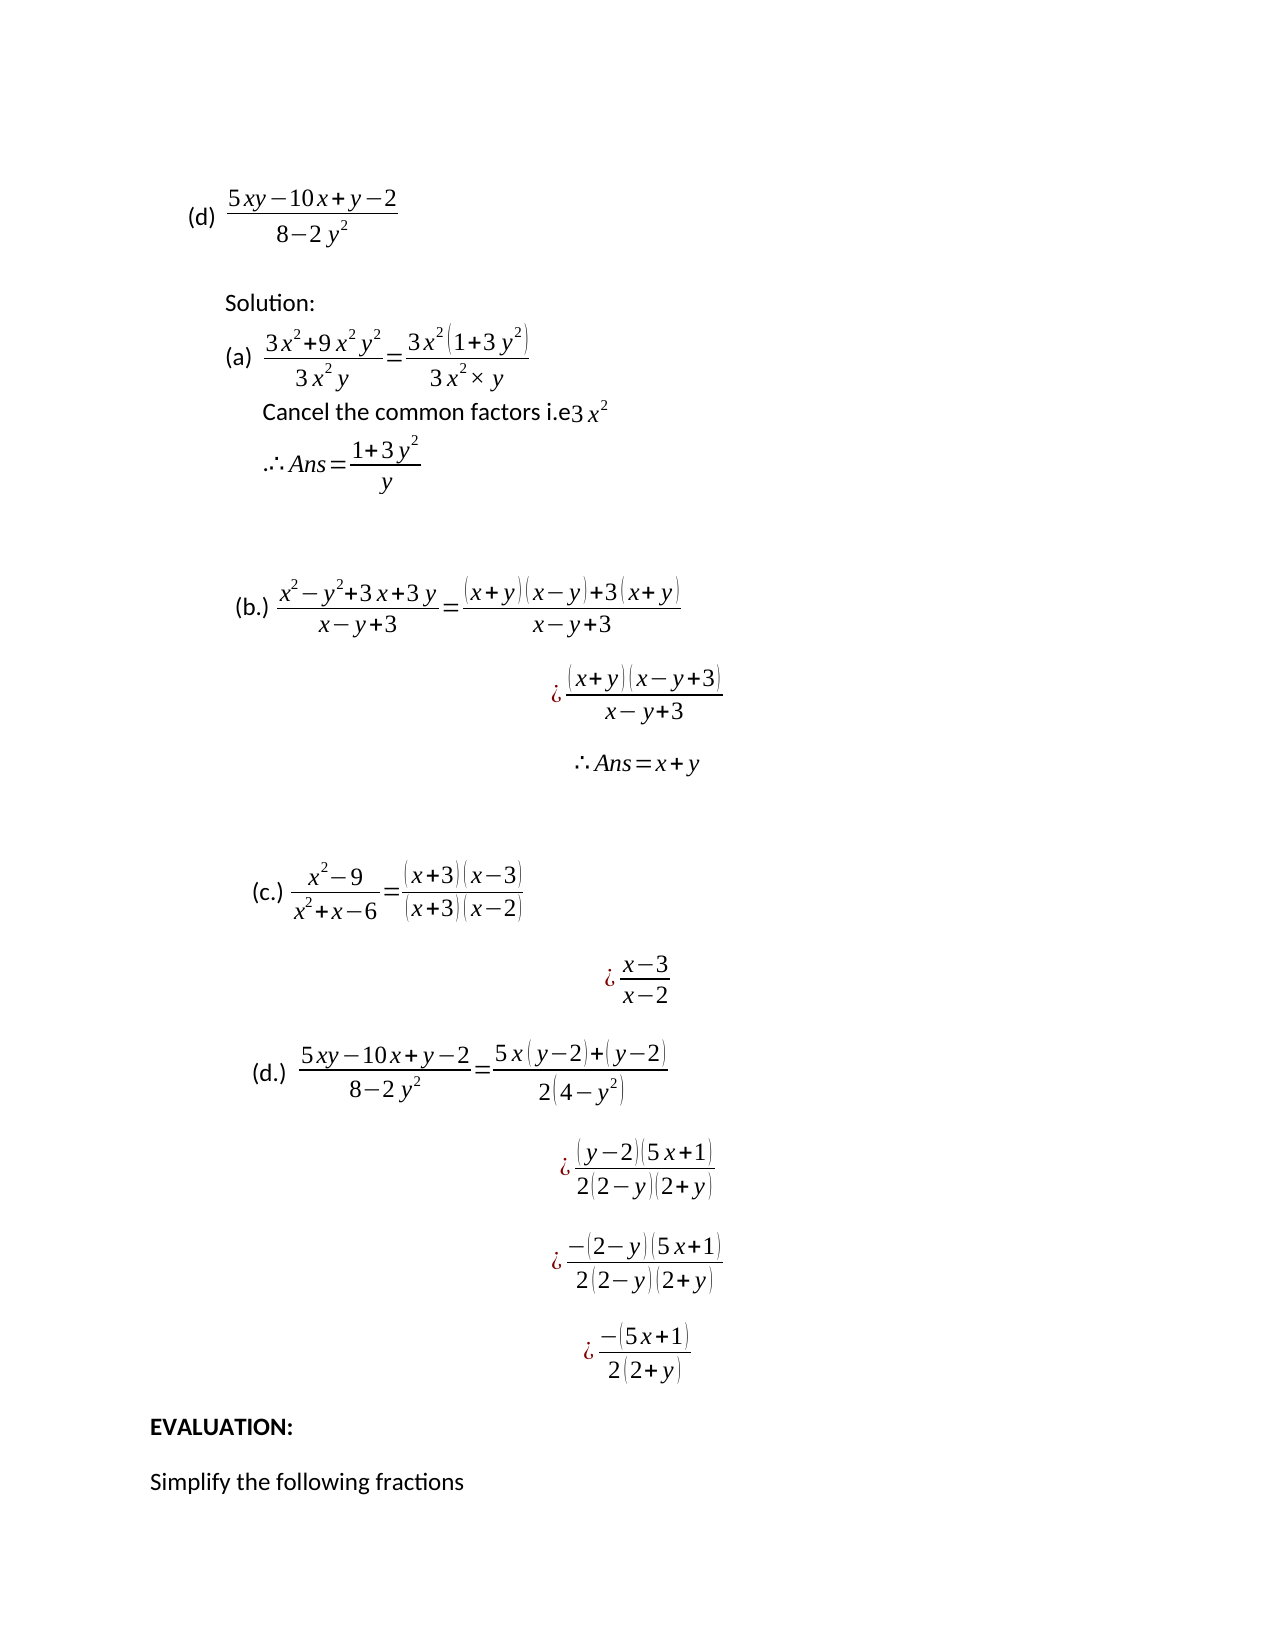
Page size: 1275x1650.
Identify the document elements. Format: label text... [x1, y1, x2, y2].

text Simplify the following fractions [150, 1467, 1125, 1497]
list . [262, 431, 1125, 494]
text (b.) [150, 575, 1125, 638]
list Solution: [225, 287, 1125, 317]
text EVALUATION: [150, 1411, 1125, 1441]
list Cancel the common factors i.e [262, 396, 1125, 427]
text (c.) [150, 859, 1125, 925]
text (d.) [150, 1038, 1125, 1107]
